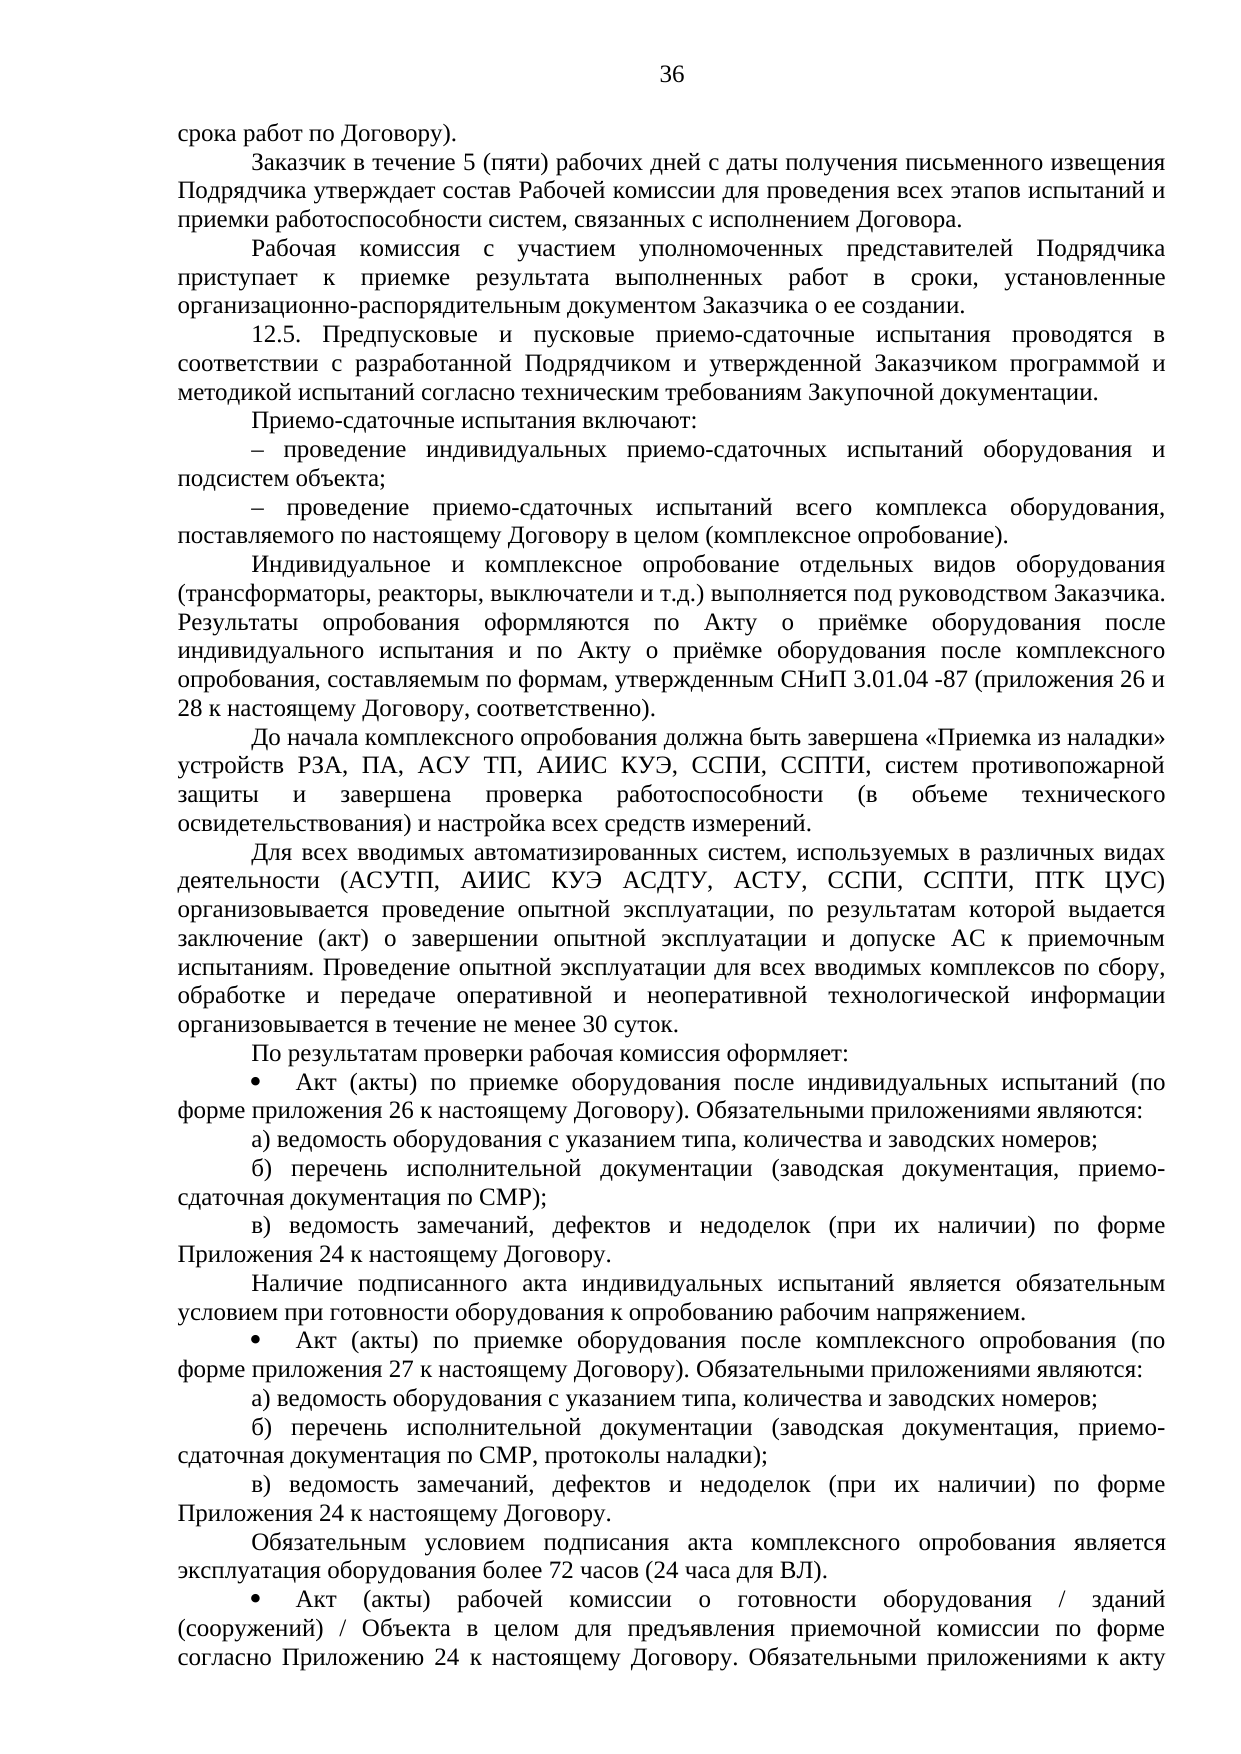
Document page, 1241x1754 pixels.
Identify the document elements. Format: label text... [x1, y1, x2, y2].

list Акт (акты) по приемке оборудования после индивидуальных испытаний (по форме приложения 26 к настоящему Договору). Обязательными приложениями являются: [177, 1067, 1166, 1124]
text Заказчик в течение 5 (пяти) рабочих дней с даты получения письменного извещения Подрядчика утверждает состав Рабочей комиссии для проведения всех этапов испытаний и приемки работоспособности систем, связанных с исполнением Договора. [177, 147, 1166, 233]
text Рабочая комиссия с участием уполномоченных представителей Подрядчика приступает к приемке результата выполненных работ в сроки, установленные организационно-распорядительным документом Заказчика о ее создании. [177, 233, 1166, 319]
text Для всех вводимых автоматизированных систем, используемых в различных видах деятельности (АСУТП, АИИС КУЭ АСДТУ, АСТУ, ССПИ, ССПТИ, ПТК ЦУС) организовывается проведение опытной эксплуатации, по результатам которой выдается заключение (акт) о завершении опытной эксплуатации и допуске АС к приемочным испытаниям. Проведение опытной эксплуатации для всех вводимых комплексов по сбору, обработке и передаче оперативной и неоперативной технологической информации организовывается в течение не менее 30 суток. [177, 837, 1166, 1038]
text Приемо-сдаточные испытания включают: [177, 406, 1166, 434]
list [177, 1584, 1166, 1671]
text а) ведомость оборудования с указанием типа, количества и заводских номеров; [177, 1383, 1166, 1412]
text До начала комплексного опробования должна быть завершена «Приемка из наладки» устройств РЗА, ПА, АСУ ТП, АИИС КУЭ, ССПИ, ССПТИ, систем противопожарной защиты и завершена проверка работоспособности (в объеме технического освидетельствования) и настройка всех средств измерений. [177, 722, 1166, 837]
list Акт (акты) по приемке оборудования после комплексного опробования (по форме приложения 27 к настоящему Договору). Обязательными приложениями являются: [177, 1326, 1166, 1383]
text Обязательным условием подписания акта комплексного опробования является эксплуатация оборудования более 72 часов (24 часа для ВЛ). [177, 1527, 1166, 1584]
text а) ведомость оборудования с указанием типа, количества и заводских номеров; [177, 1124, 1166, 1153]
text в) ведомость замечаний, дефектов и недоделок (при их наличии) по форме Приложения 24 к настоящему Договору. [177, 1469, 1166, 1527]
text Индивидуальное и комплексное опробование отдельных видов оборудования (трансформаторы, реакторы, выключатели и т.д.) выполняется под руководством Заказчика. Результаты опробования оформляются по Акту о приёмке оборудования после индивидуального испытания и по Акту о приёмке оборудования после комплексного опробования, составляемым по формам, утвержденным СНиП 3.01.04 -87 (приложения 26 и 28 к настоящему Договору, соответственно). [177, 549, 1166, 722]
text Наличие подписанного акта индивидуальных испытаний является обязательным условием при готовности оборудования к опробованию рабочим напряжением. [177, 1268, 1166, 1326]
text б) перечень исполнительной документации (заводская документация, приемо-сдаточная документация по СМР, протоколы наладки); [177, 1412, 1166, 1469]
text в) ведомость замечаний, дефектов и недоделок (при их наличии) по форме Приложения 24 к настоящему Договору. [177, 1211, 1166, 1268]
text 12.5. Предпусковые и пусковые приемо-сдаточные испытания проводятся в соответствии с разработанной Подрядчиком и утвержденной Заказчиком программой и методикой испытаний согласно техническим требованиям Закупочной документации. [177, 319, 1166, 406]
text – проведение приемо-сдаточных испытаний всего комплекса оборудования, поставляемого по настоящему Договору в целом (комплексное опробование). [177, 492, 1166, 549]
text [177, 118, 1166, 147]
text По результатам проверки рабочая комиссия оформляет: [177, 1038, 1166, 1067]
text б) перечень исполнительной документации (заводская документация, приемо-сдаточная документация по СМР); [177, 1153, 1166, 1211]
text – проведение индивидуальных приемо-сдаточных испытаний оборудования и подсистем объекта; [177, 434, 1166, 492]
